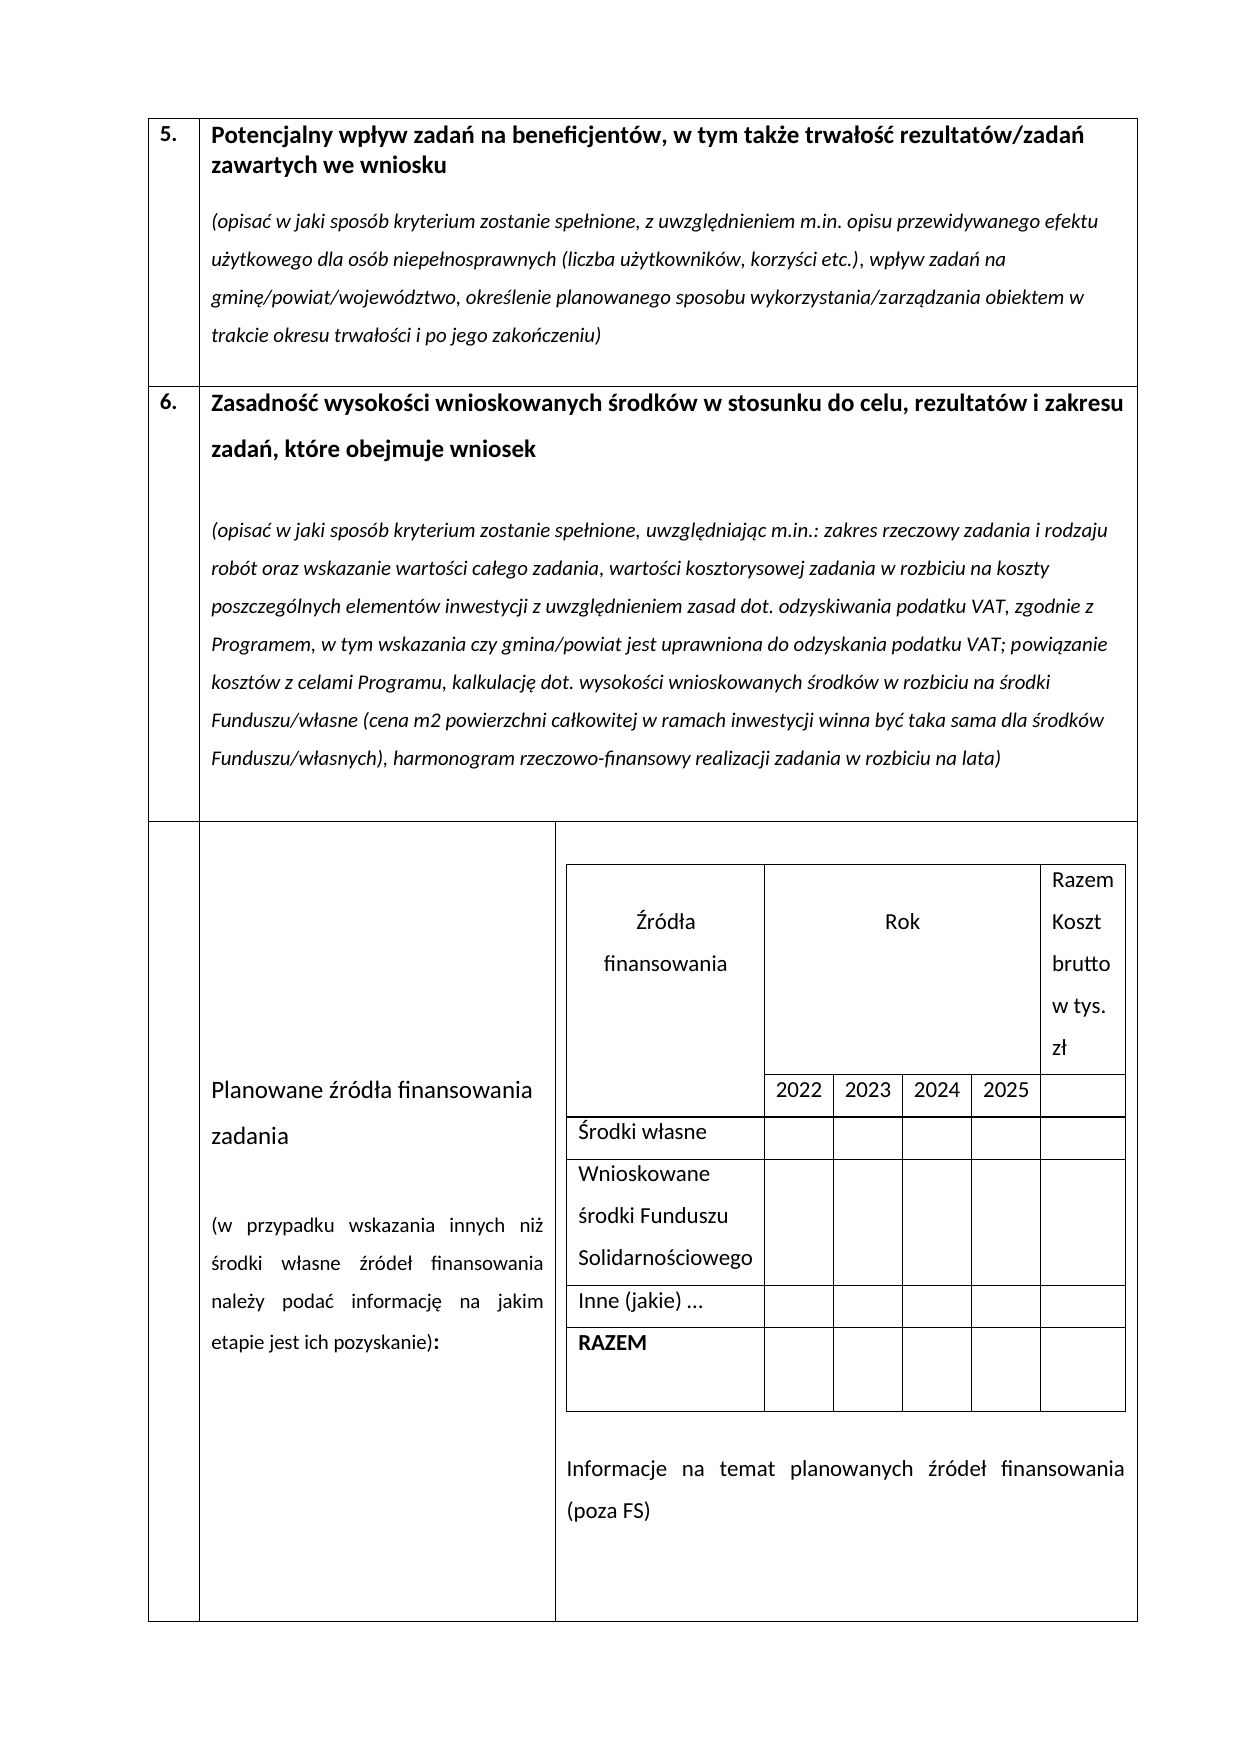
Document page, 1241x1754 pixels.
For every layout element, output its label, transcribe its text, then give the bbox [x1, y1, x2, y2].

table_cell Potencjalny wpływ zadań na beneficjentów, w tym także trwałość rezultatów/zadań zawartych we wniosku (opisać w jaki sposób kryterium zostanie spełnione, z uwzględnieniem m.in. opisu przewidywanego efektu użytkowego dla osób niepełnosprawnych (liczba użytkowników, korzyści etc.), wpływ zadań na gminę/powiat/województwo, określenie planowanego sposobu wykorzystania/zarządzania obiektem w trakcie okresu trwałości i po jego zakończeniu) [200, 119, 1137, 386]
table_cell Zasadność wysokości wnioskowanych środków w stosunku do celu, rezultatów i zakresu zadań, które obejmuje wniosek (opisać w jaki sposób kryterium zostanie spełnione, uwzględniając m.in.: zakres rzeczowy zadania i rodzaju robót oraz wskazanie wartości całego zadania, wartości kosztorysowej zadania w rozbiciu na koszty poszczególnych elementów inwestycji z uwzględnieniem zasad dot. odzyskiwania podatku VAT, zgodnie z Programem, w tym wskazania czy gmina/powiat jest uprawniona do odzyskania podatku VAT; powiązanie kosztów z celami Programu, kalkulację dot. wysokości wnioskowanych środków w rozbiciu na środki Funduszu/własne (cena m2 powierzchni całkowitej w ramach inwestycji winna być taka sama dla środków Funduszu/własnych), harmonogram rzeczowo-finansowy realizacji zadania w rozbiciu na lata) [200, 387, 1137, 821]
table_cell 6. [149, 387, 199, 821]
table_cell 5. [149, 119, 199, 386]
table_cell [149, 822, 199, 1621]
table_cell Planowane źródła finansowania zadania (w przypadku wskazania innych niż środki własne źródeł finansowania należy podać informację na jakim etapie jest ich pozyskanie): [200, 822, 555, 1621]
table_cell Informacje na temat planowanych źródeł finansowania (poza FS) [556, 822, 1137, 1621]
